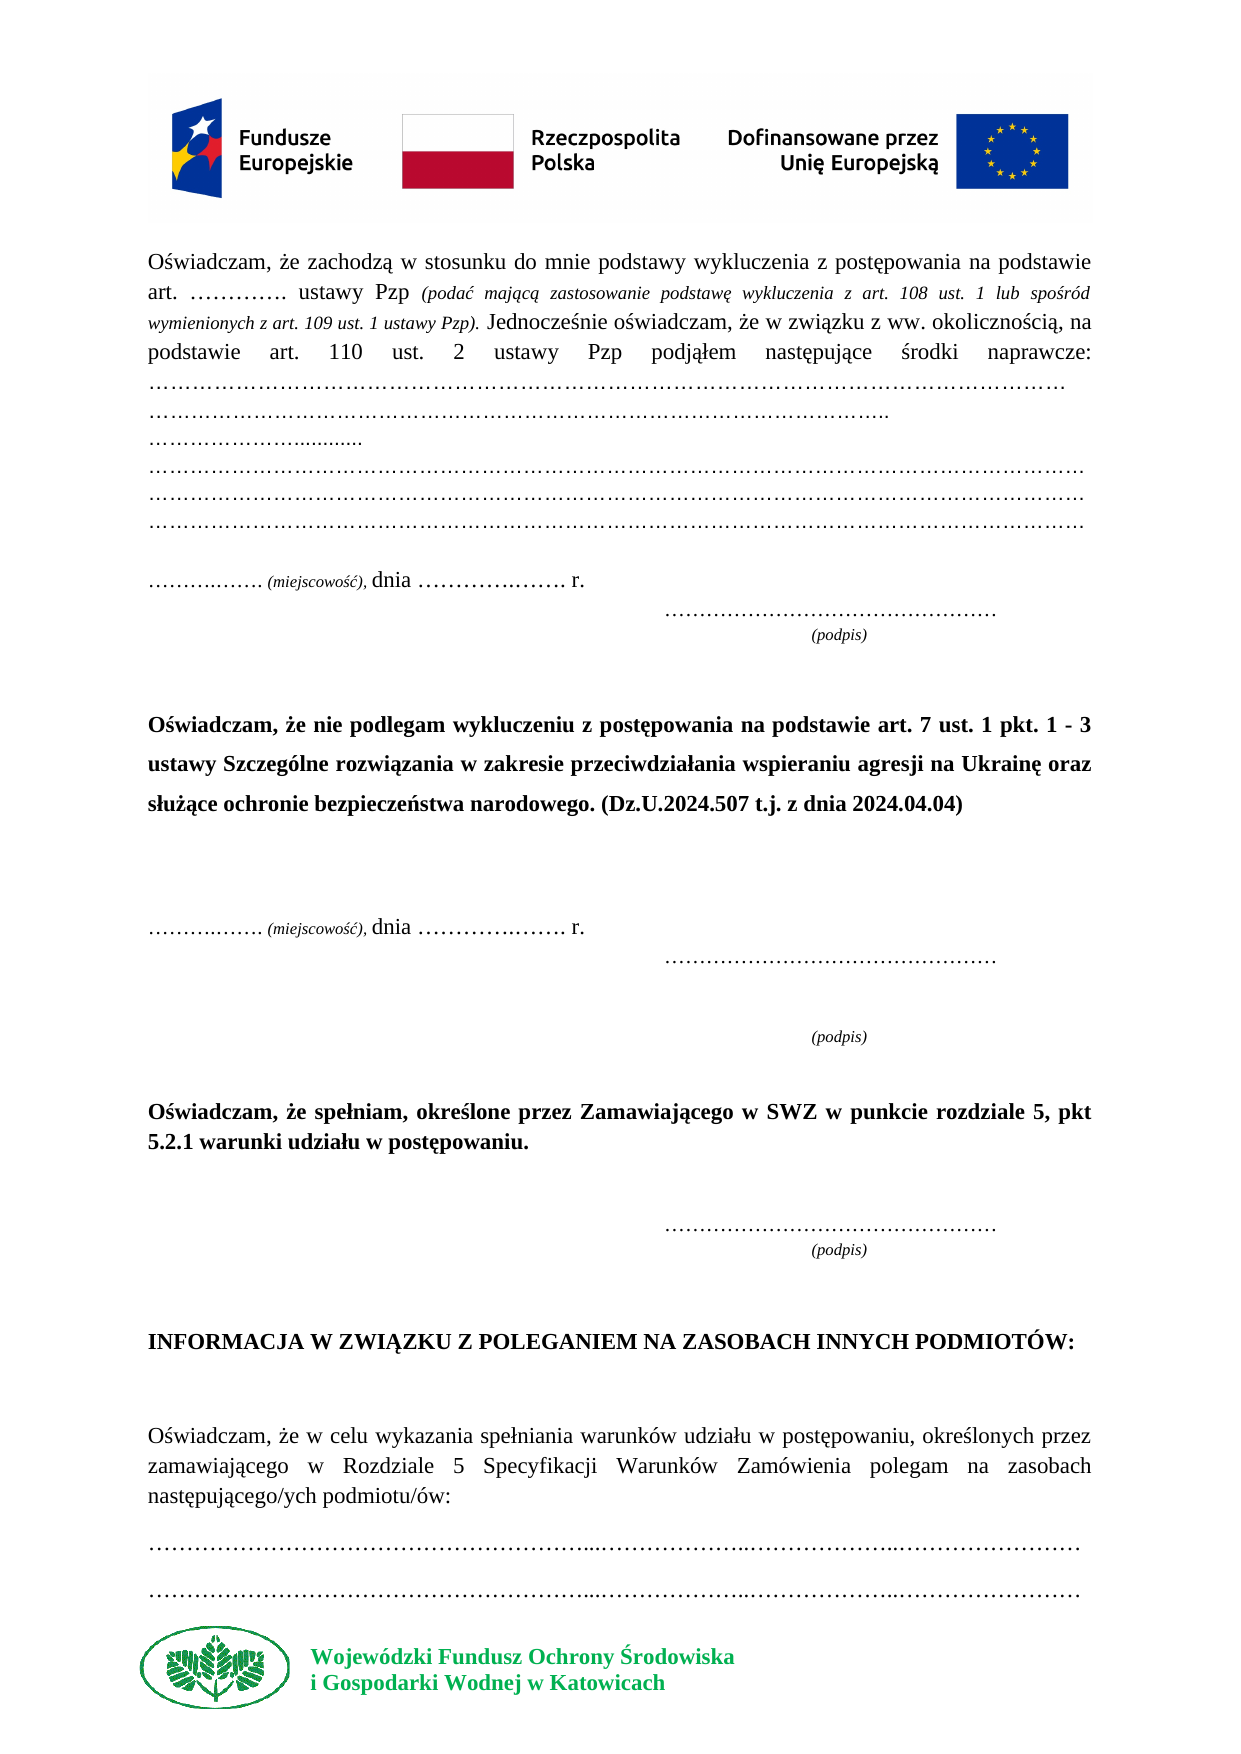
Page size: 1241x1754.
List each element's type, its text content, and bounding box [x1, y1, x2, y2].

text (podpis) [738, 1026, 1093, 1046]
text (podpis) [738, 1240, 1093, 1259]
picture [139, 1626, 290, 1709]
text (podpis) [738, 624, 1093, 643]
text ……….……. (miejscowość), dnia ………….……. r. [148, 566, 1093, 593]
text ………………………………………… [148, 943, 1093, 968]
picture [147, 73, 1093, 223]
text Oświadczam, że spełniam, określone przez Zamawiającego w SWZ w punkcie rozdziale 5, pkt 5.2.1 warunki udziału w postępowaniu. [148, 1098, 1093, 1154]
text …………………………………………………...………………..………………..…………………… [148, 1529, 1093, 1555]
text Oświadczam, że nie podlegam wykluczeniu z postępowania na podstawie art. 7 ust. 1 pkt. 1 - 3 ustawy Szczególne rozwiązania w zakresie przeciwdziałania wspieraniu agresji na Ukrainę oraz służące ochronie bezpieczeństwa narodowego. (Dz.U.2024.507 t.j. z dnia 2024.04.04) [148, 711, 1093, 816]
text ………………………………………… [148, 1212, 1093, 1236]
text INFORMACJA W ZWIĄZKU Z POLEGANIEM NA ZASOBACH INNYCH PODMIOTÓW: [148, 1328, 1093, 1354]
text Oświadczam, że w celu wykazania spełniania warunków udziału w postępowaniu, określonych przez zamawiającego w Rozdziale 5 Specyfikacji Warunków Zamówienia polegam na zasobach następującego/ych podmiotu/ów: [148, 1422, 1093, 1508]
text …………………………………………………...………………..………………..…………………… [148, 1576, 1093, 1602]
text Oświadczam, że zachodzą w stosunku do mnie podstawy wykluczenia z postępowania na podstawie art. …………. ustawy Pzp (podać mającą zastosowanie podstawę wykluczenia z art. 108 ust. 1 lub spośród wymienionych z art. 109 ust. 1 ustawy Pzp). Jednocześnie oświadczam, że w związku z ww. okolicznością, na podstawie art. 110 ust. 2 ustawy Pzp podjąłem następujące środki naprawcze: ……………………………………………………………………………………………………………………………………………………………………………………………………………..…………………............……………………………………………………………………………………………………………………………………………………………………………………………………………………………………………………………………………………………………………………………………………………………………… [148, 248, 1093, 533]
text ………………………………………… [148, 597, 1093, 621]
text ……….……. (miejscowość), dnia ………….……. r. [148, 913, 1093, 940]
